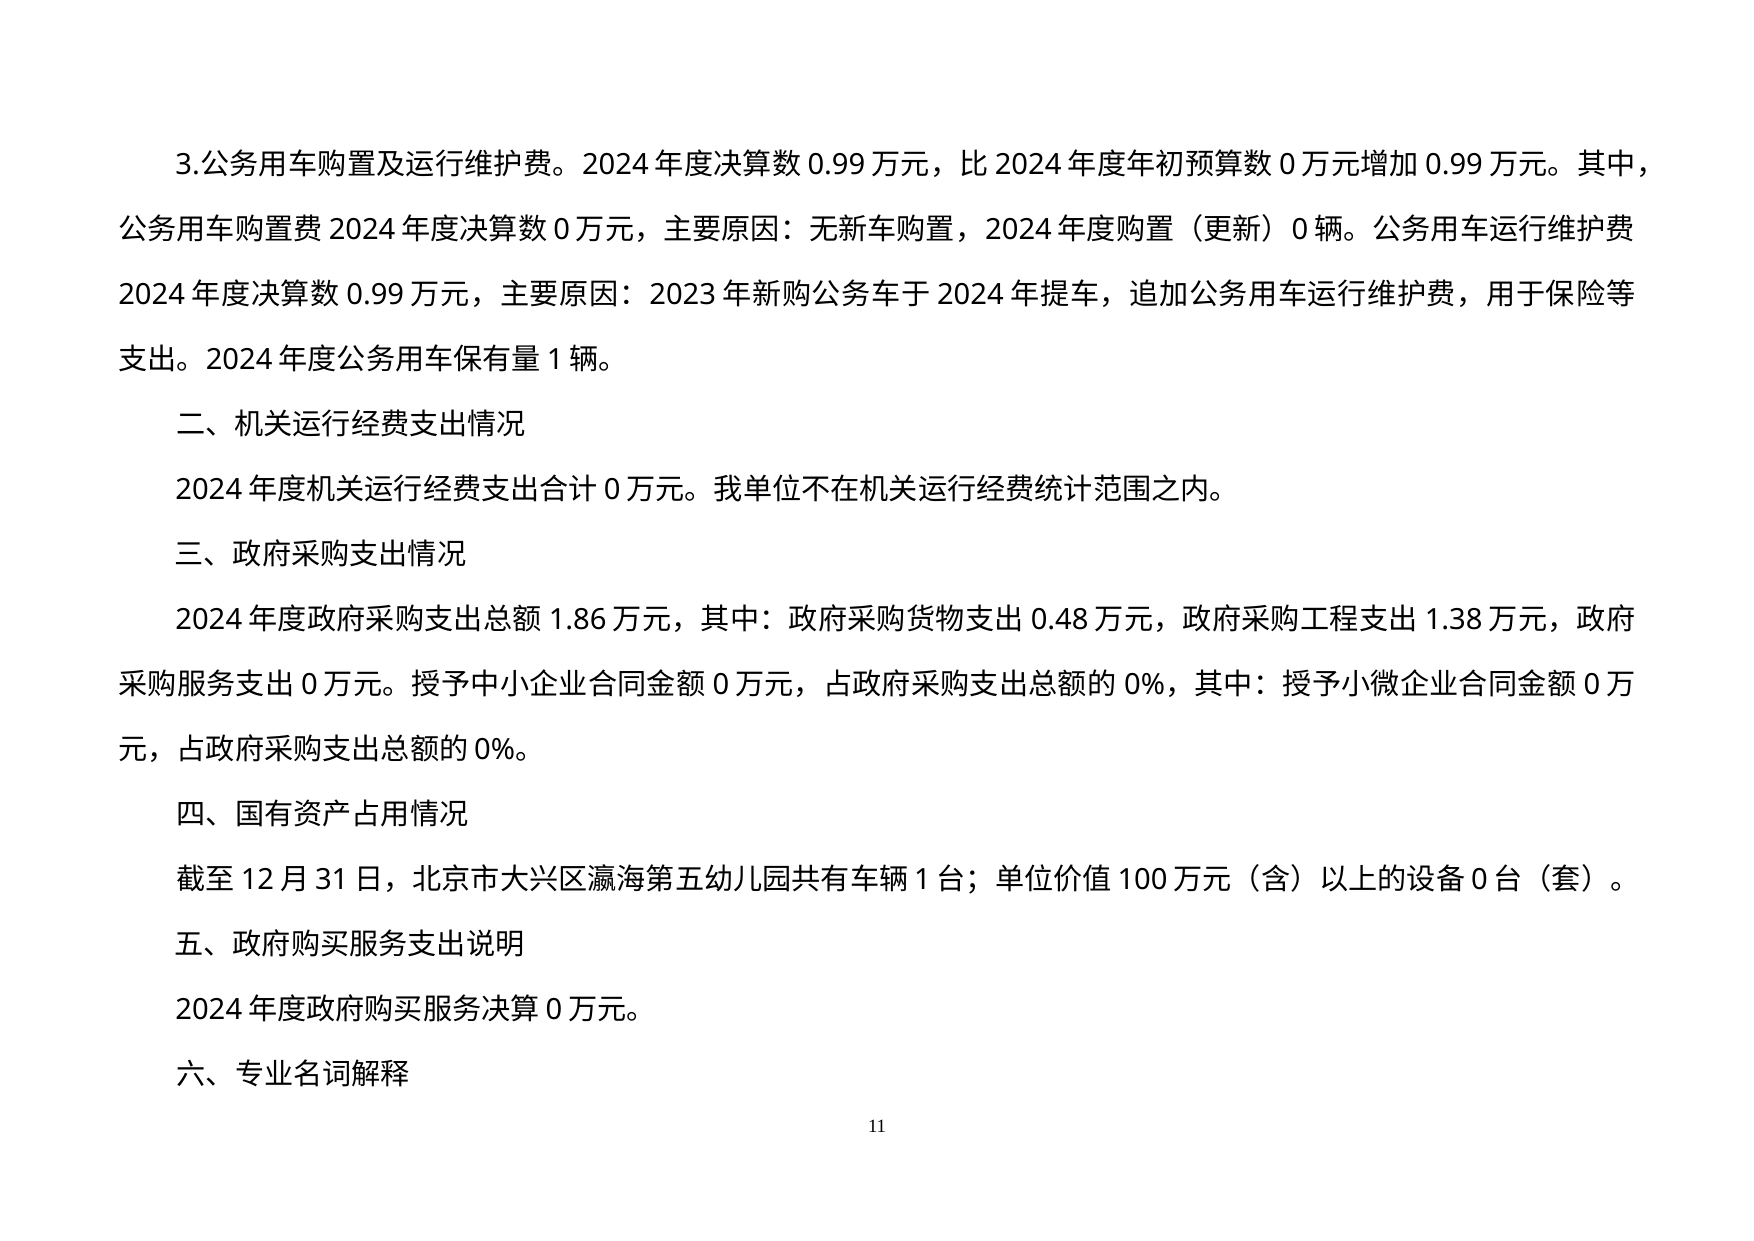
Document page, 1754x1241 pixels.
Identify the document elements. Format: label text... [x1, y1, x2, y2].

text 3.公务用车购置及运行维护费。2024年度决算数0.99万元，比2024年度年初预算数0万元增加0.99万元。其中，公务用车购置费2024年度决算数0万元，主要原因：无新车购置，2024年度购置（更新）0辆。公务用车运行维护费2024年度决算数0.99万元，主要原因：2023年新购公务车于2024年提车，追加公务用车运行维护费，用于保险等支出。2024年度公务用车保有量1辆。 [118, 129, 1636, 389]
text 四、国有资产占用情况 [118, 779, 1636, 844]
text 二、机关运行经费支出情况 [118, 389, 1636, 454]
text 2024年度政府购买服务决算0万元。 [118, 974, 1636, 1039]
text 2024年度机关运行经费支出合计0万元。我单位不在机关运行经费统计范围之内。 [118, 454, 1636, 519]
text 2024年度政府采购支出总额1.86万元，其中：政府采购货物支出0.48万元，政府采购工程支出1.38万元，政府采购服务支出0万元。授予中小企业合同金额0万元，占政府采购支出总额的0%，其中：授予小微企业合同金额0万元，占政府采购支出总额的0%。 [118, 584, 1636, 779]
text 五、政府购买服务支出说明 [118, 909, 1636, 974]
text 截至12月31日，北京市大兴区瀛海第五幼儿园共有车辆1台；单位价值100万元（含）以上的设备0台（套）。 [118, 844, 1636, 909]
text 六、专业名词解释 [118, 1039, 1636, 1104]
text 三、政府采购支出情况 [174, 519, 1636, 584]
